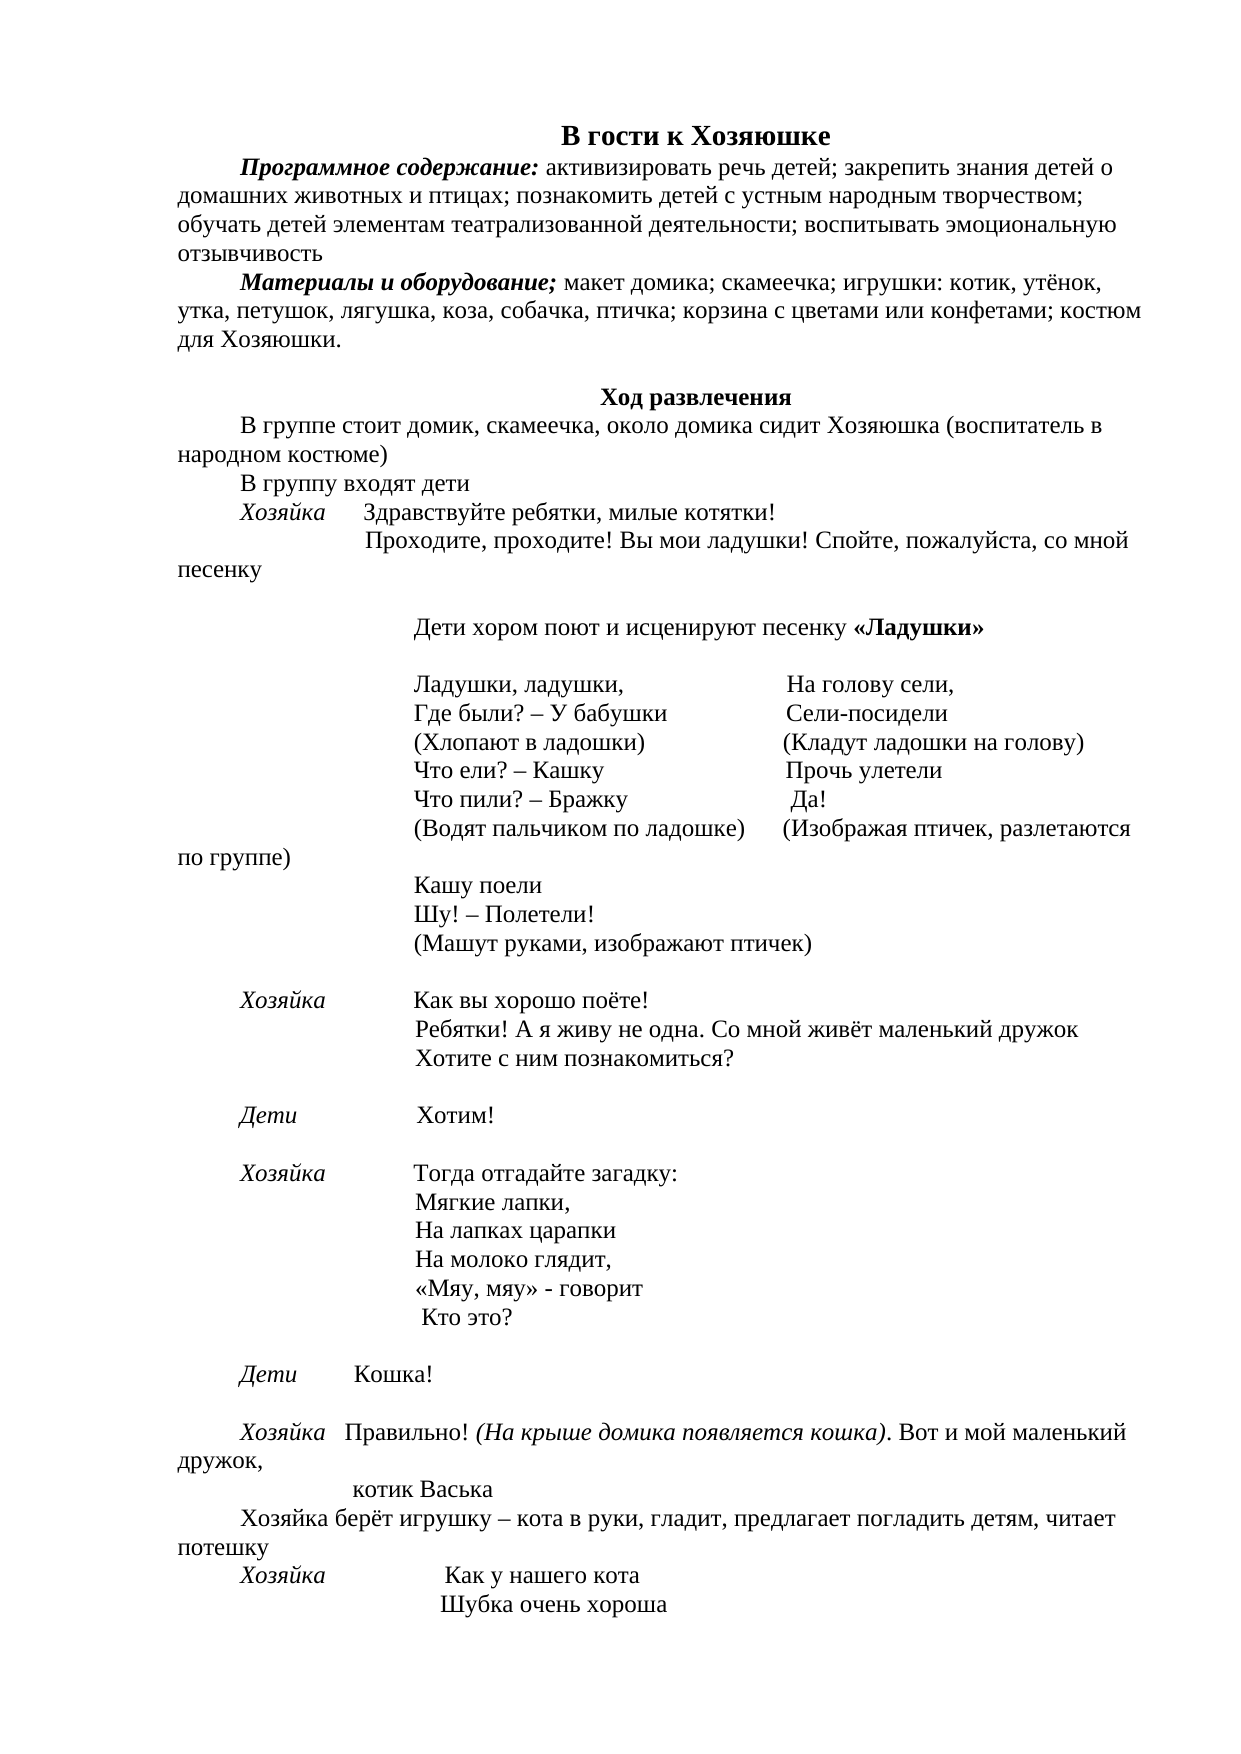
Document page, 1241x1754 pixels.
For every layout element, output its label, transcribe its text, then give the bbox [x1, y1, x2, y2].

text Шубка очень хороша [177, 1589, 1152, 1618]
text Дети Хотим! [177, 1100, 1152, 1129]
text Где были? – У бабушки Сели-посидели [177, 698, 1152, 727]
text Ребятки! А я живу не одна. Со мной живёт маленький дружок [177, 1014, 1152, 1043]
text Хотите с ним познакомиться? [177, 1043, 1152, 1072]
text (Машут руками, изображают птичек) [177, 928, 1152, 957]
text Ладушки, ладушки, На голову сели, [177, 669, 1152, 698]
text На лапках царапки [177, 1215, 1152, 1244]
text (Водят пальчиком по ладошке) (Изображая птичек, разлетаются по группе) [177, 813, 1152, 870]
text Проходите, проходите! Вы мои ладушки! Спойте, пожалуйста, со мной песенку [177, 525, 1152, 583]
text Шу! – Полетели! [177, 899, 1152, 928]
text В группу входят дети [177, 468, 1152, 497]
text Ход развлечения [177, 382, 1152, 410]
text Хозяйка Тогда отгадайте загадку: [177, 1158, 1152, 1187]
text Материалы и оборудование; макет домика; скамеечка; игрушки: котик, утёнок, утка, петушок, лягушка, коза, собачка, птичка; корзина с цветами или конфетами; костюм для Хозяюшки. [177, 267, 1152, 353]
text Хозяйка Как у нашего кота [177, 1560, 1152, 1589]
text «Мяу, мяу» - говорит [177, 1273, 1152, 1302]
text На молоко глядит, [177, 1244, 1152, 1273]
text Кашу поели [177, 870, 1152, 899]
text Дети Кошка! [177, 1359, 1152, 1388]
text Хозяйка Здравствуйте ребятки, милые котятки! [177, 497, 1152, 525]
text Хозяйка Как вы хорошо поёте! [177, 985, 1152, 1014]
text В группе стоит домик, скамеечка, около домика сидит Хозяюшка (воспитатель в народном костюме) [177, 410, 1152, 468]
text Дети хором поют и исценируют песенку «Ладушки» [177, 612, 1152, 640]
text Хозяйка Правильно! (На крыше домика появляется кошка). Вот и мой маленький дружок, [177, 1417, 1152, 1474]
text котик Васька [177, 1474, 1152, 1503]
text Кто это? [177, 1302, 1152, 1330]
text Программное содержание: активизировать речь детей; закрепить знания детей о домашних животных и птицах; познакомить детей с устным народным творчеством; обучать детей элементам театрализованной деятельности; воспитывать эмоциональную отзывчивость [177, 152, 1152, 267]
text Что пили? – Бражку Да! [177, 784, 1152, 813]
text В гости к Хозяюшке [177, 118, 1152, 152]
text Что ели? – Кашку Прочь улетели [177, 755, 1152, 784]
text Мягкие лапки, [177, 1187, 1152, 1215]
text (Хлопают в ладошки) (Кладут ладошки на голову) [177, 727, 1152, 755]
text Хозяйка берёт игрушку – кота в руки, гладит, предлагает погладить детям, читает потешку [177, 1503, 1152, 1560]
